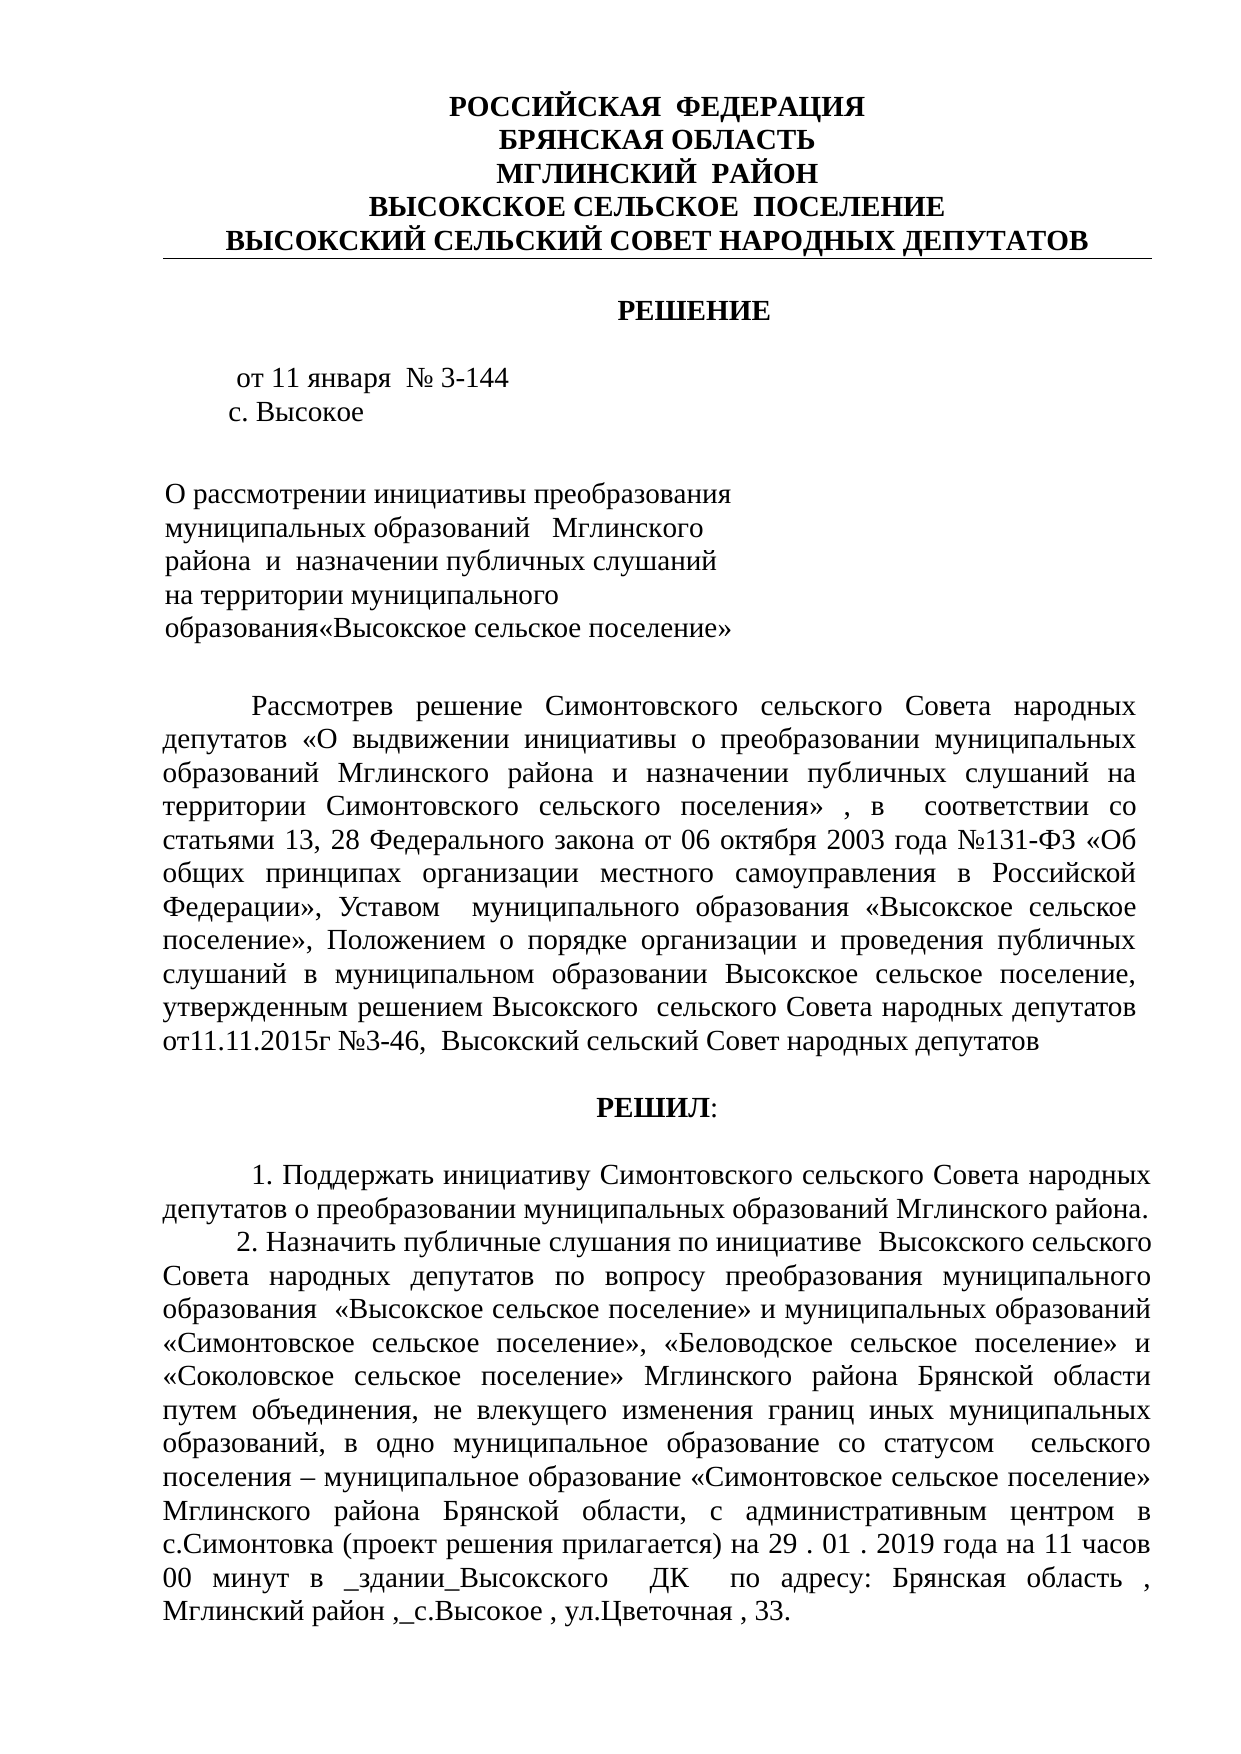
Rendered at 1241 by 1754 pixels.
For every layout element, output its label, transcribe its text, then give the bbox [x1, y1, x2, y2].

text РЕШИЛ: [162, 1090, 1152, 1124]
text 2. Назначить публичные слушания по инициативе Высокского сельского Совета народных депутатов по вопросу преобразования муниципального образования «Высокское сельское поселение» и муниципальных образований «Симонтовское сельское поселение», «Беловодское сельское поселение» и «Соколовское сельское поселение» Мглинского района Брянской области путем объединения, не влекущего изменения границ иных муниципальных образований, в одно муниципальное образование со статусом сельского поселения – муниципальное образование «Симонтовское сельское поселение» Мглинского района Брянской области, с административным центром в с.Симонтовка (проект решения прилагается) на 29 . 01 . 2019 года на 11 часов 00 минут в _здании_Высокского ДК по адресу: Брянская область , Мглинский район ,_с.Высокое , ул.Цветочная , 33. [162, 1224, 1152, 1627]
text ВЫСОКСКИЙ СЕЛЬСКИЙ СОВЕТ НАРОДНЫХ ДЕПУТАТОВ [162, 223, 1152, 259]
text БРЯНСКАЯ ОБЛАСТЬ [162, 122, 1152, 156]
text 1. Поддержать инициативу Симонтовского сельского Совета народных депутатов о преобразовании муниципальных образований Мглинского района. [162, 1157, 1152, 1224]
text МГЛИНСКИЙ РАЙОН [162, 156, 1152, 189]
text с. Высокое [162, 394, 1152, 427]
text РОССИЙСКАЯ ФЕДЕРАЦИЯ [162, 89, 1152, 122]
text Рассмотрев решение Симонтовского сельского Совета народных депутатов «О выдвижении инициативы о преобразовании муниципальных образований Мглинского района и назначении публичных слушаний на территории Симонтовского сельского поселения» , в соответствии со статьями 13, 28 Федерального закона от 06 октября 2003 года №131-ФЗ «Об общих принципах организации местного самоуправления в Российской Федерации», Уставом муниципального образования «Высокское сельское поселение», Положением о порядке организации и проведения публичных слушаний в муниципальном образовании Высокское сельское поселение, утвержденным решением Высокского сельского Совета народных депутатов от11.11.2015г №3-46, Высокский сельский Совет народных депутатов [162, 688, 1137, 1057]
text от 11 января № 3-144 [162, 360, 1152, 394]
text РЕШЕНИЕ [162, 293, 1152, 327]
text ВЫСОКСКОЕ СЕЛЬСКОЕ ПОСЕЛЕНИЕ [162, 189, 1152, 223]
